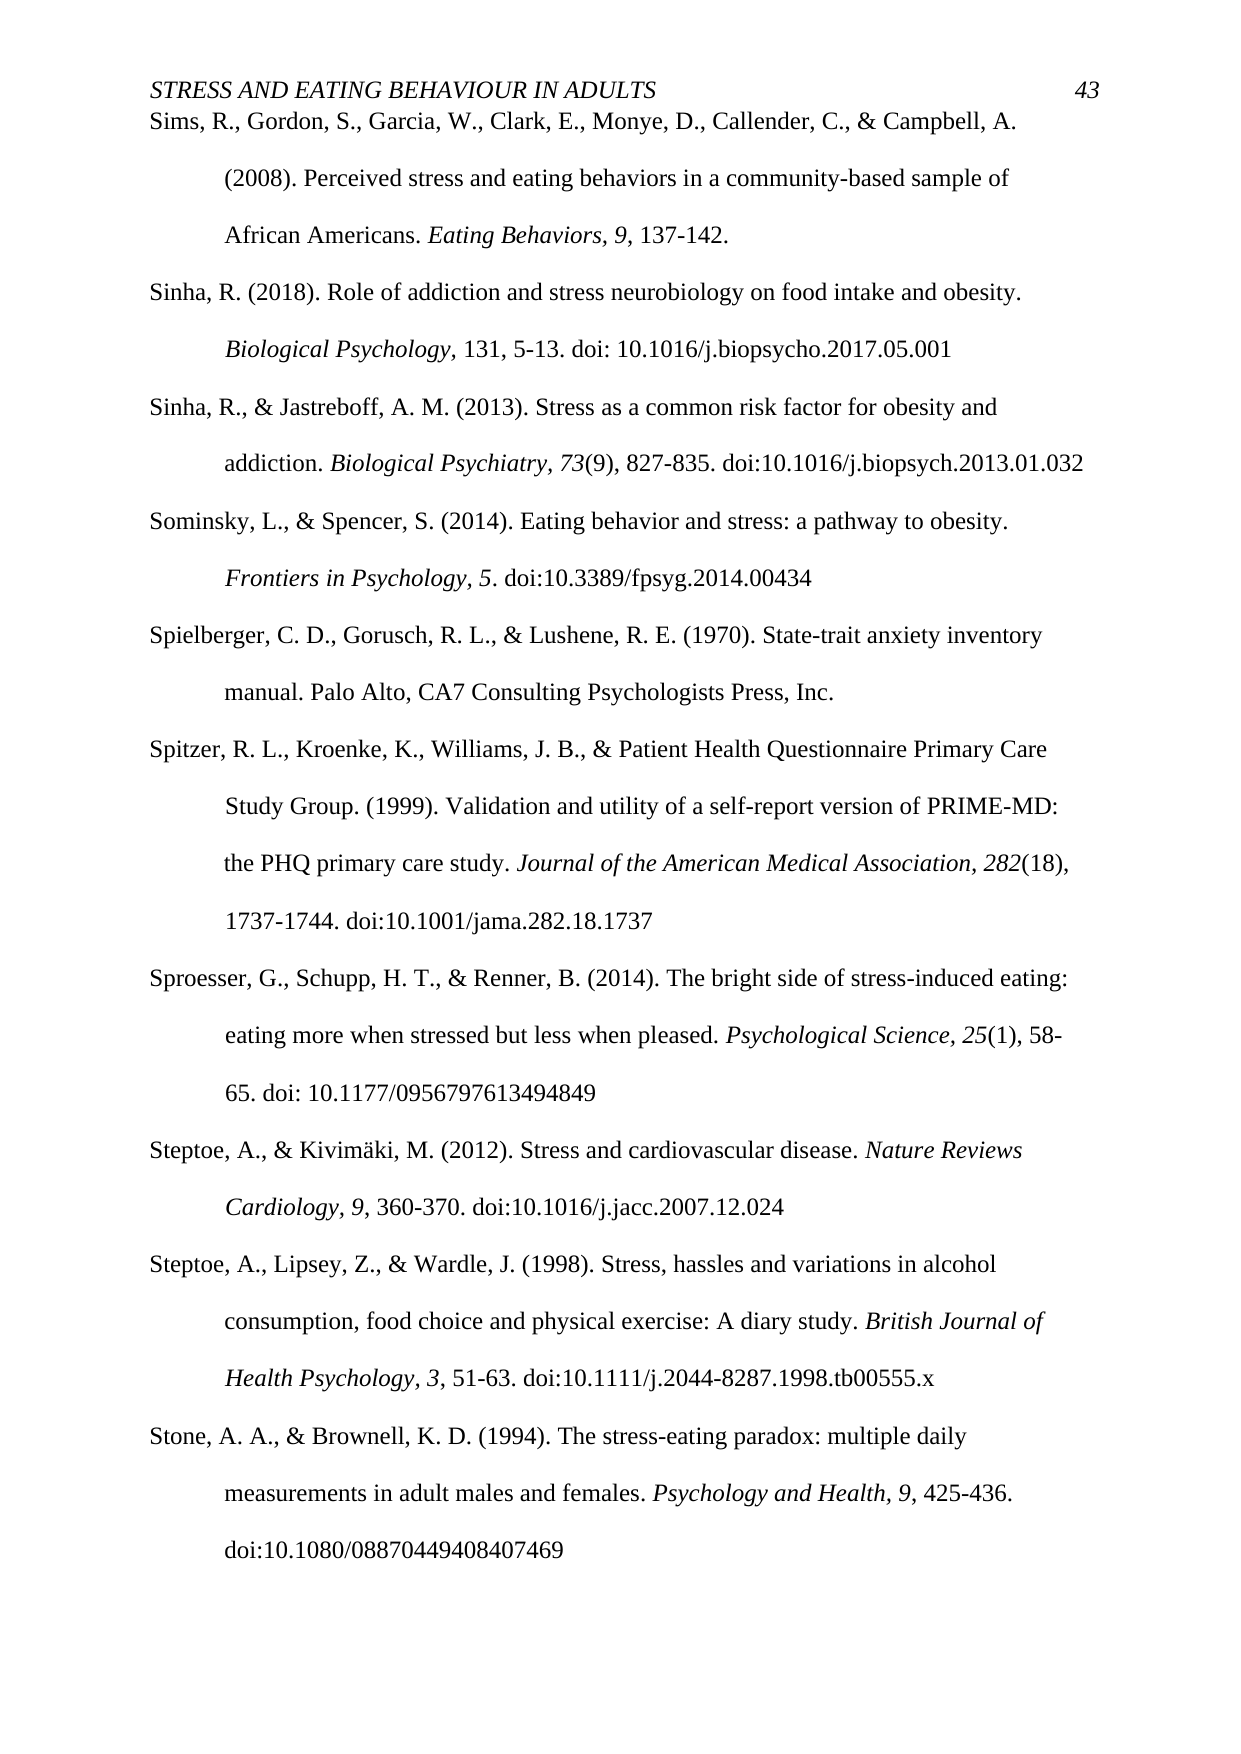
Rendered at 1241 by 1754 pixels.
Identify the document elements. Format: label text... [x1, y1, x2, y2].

text Steptoe, A., Lipsey, Z., & Wardle, J. (1998). Stress, hassles and variations in alcohol consumption, food choice and physical exercise: A diary study. British Journal of [149, 1249, 1089, 1335]
text Sinha, R. (2018). Role of addiction and stress neurobiology on food intake and obesity. [149, 277, 1089, 306]
text the PHQ primary care study. Journal of the American Medical Association, 282(18), [223, 848, 1103, 877]
text eating more when stressed but less when pleased. Psychological Science, 25(1), 58- [225, 1020, 1089, 1049]
text Sproesser, G., Schupp, H. T., & Renner, B. (2014). The bright side of stress-induced eating: [149, 963, 1089, 992]
text Study Group. (1999). Validation and utility of a self-report version of PRIME-MD: [225, 791, 1089, 820]
text Biological Psychology, 131, 5-13. doi: 10.1016/j.biopsycho.2017.05.001 [225, 334, 1089, 363]
text 65. doi: 10.1177/0956797613494849 [225, 1078, 1089, 1106]
text Stone, A. A., & Brownell, K. D. (1994). The stress-eating paradox: multiple daily measurements in adult males and females. Psychology and Health, 9, 425-436. doi:10.1080/08870449408407469 [149, 1421, 1089, 1564]
text 1737-1744. doi:10.1001/jama.282.18.1737 [225, 906, 1089, 935]
text Sominsky, L., & Spencer, S. (2014). Eating behavior and stress: a pathway to obesity. [149, 506, 1089, 535]
text Sinha, R., & Jastreboff, A. M. (2013). Stress as a common risk factor for obesity and addiction. Biological Psychiatry, 73(9), 827-835. doi:10.1016/j.biopsych.2013.01.032 [149, 392, 1089, 477]
text Frontiers in Psychology, 5. doi:10.3389/fpsyg.2014.00434 [225, 563, 1089, 592]
text Health Psychology, 3, 51-63. doi:10.1111/j.2044-8287.1998.tb00555.x [225, 1363, 1089, 1392]
text Cardiology, 9, 360-370. doi:10.1016/j.jacc.2007.12.024 [225, 1192, 1089, 1221]
text Spitzer, R. L., Kroenke, K., Williams, J. B., & Patient Health Questionnaire Primary Care [149, 734, 1089, 763]
text Sims, R., Gordon, S., Garcia, W., Clark, E., Monye, D., Callender, C., & Campbell, A. (2008). Perceived stress and eating behaviors in a community-based sample of African Americans. Eating Behaviors, 9, 137-142. [149, 106, 1089, 248]
text Steptoe, A., & Kivimäki, M. (2012). Stress and cardiovascular disease. Nature Reviews [149, 1135, 1089, 1163]
text Spielberger, C. D., Gorusch, R. L., & Lushene, R. E. (1970). State-trait anxiety inventory manual. Palo Alto, CA7 Consulting Psychologists Press, Inc. [149, 620, 1089, 706]
